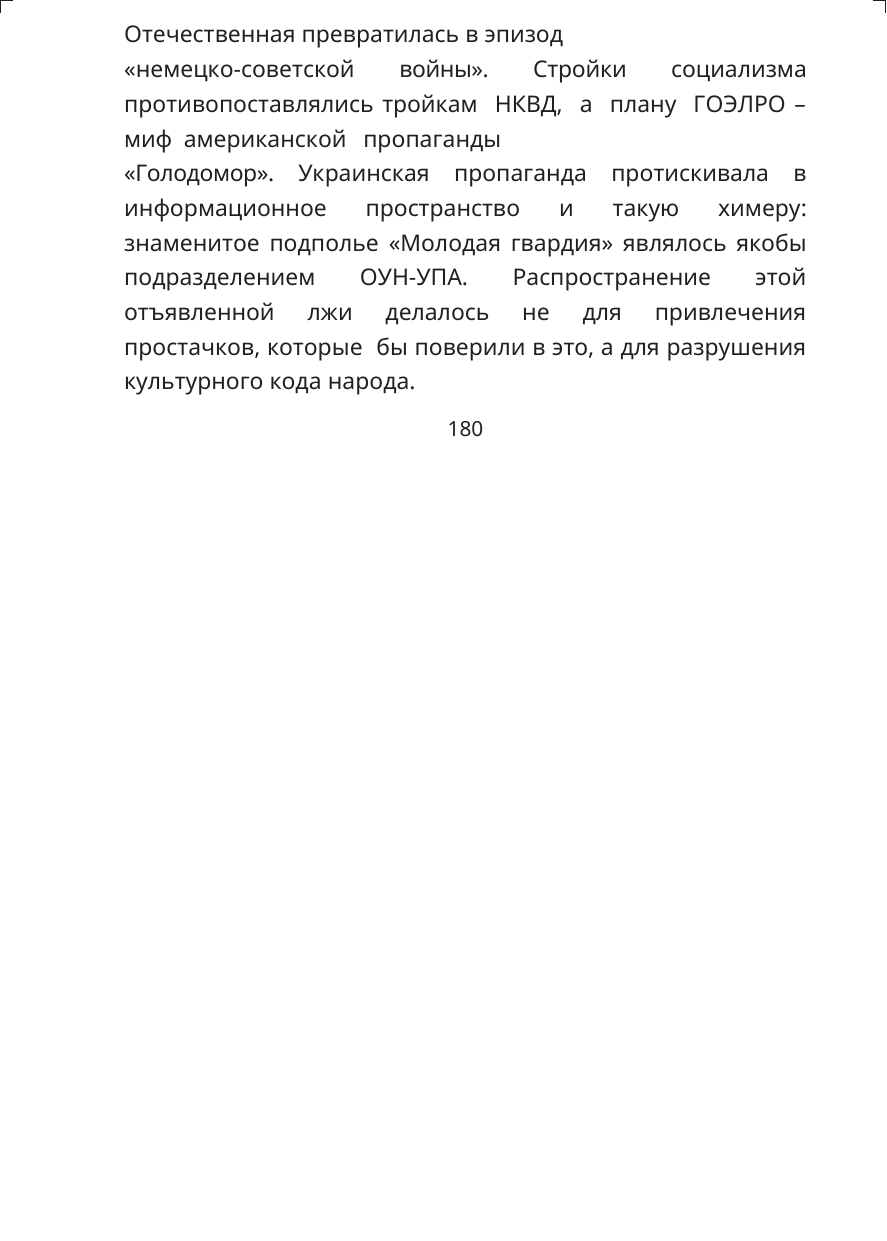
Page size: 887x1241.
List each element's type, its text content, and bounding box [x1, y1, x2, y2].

text 180 [124, 414, 807, 443]
text «Голодомор». Украинская пропаганда протискивала в информационное пространство и такую химеру: знаменитое подполье «Молодая гвардия» являлось якобы подразделением ОУН-УПА. Распространение этой отъявленной лжи делалось не для привлечения простачков, которые бы поверили в это, а для разрушения культурного кода народа. [124, 157, 807, 397]
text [124, 18, 807, 50]
text «немецко-советской войны». Стройки социализма противопоставлялись тройкам НКВД, а плану ГОЭЛРО – миф американской пропаганды [124, 53, 807, 154]
